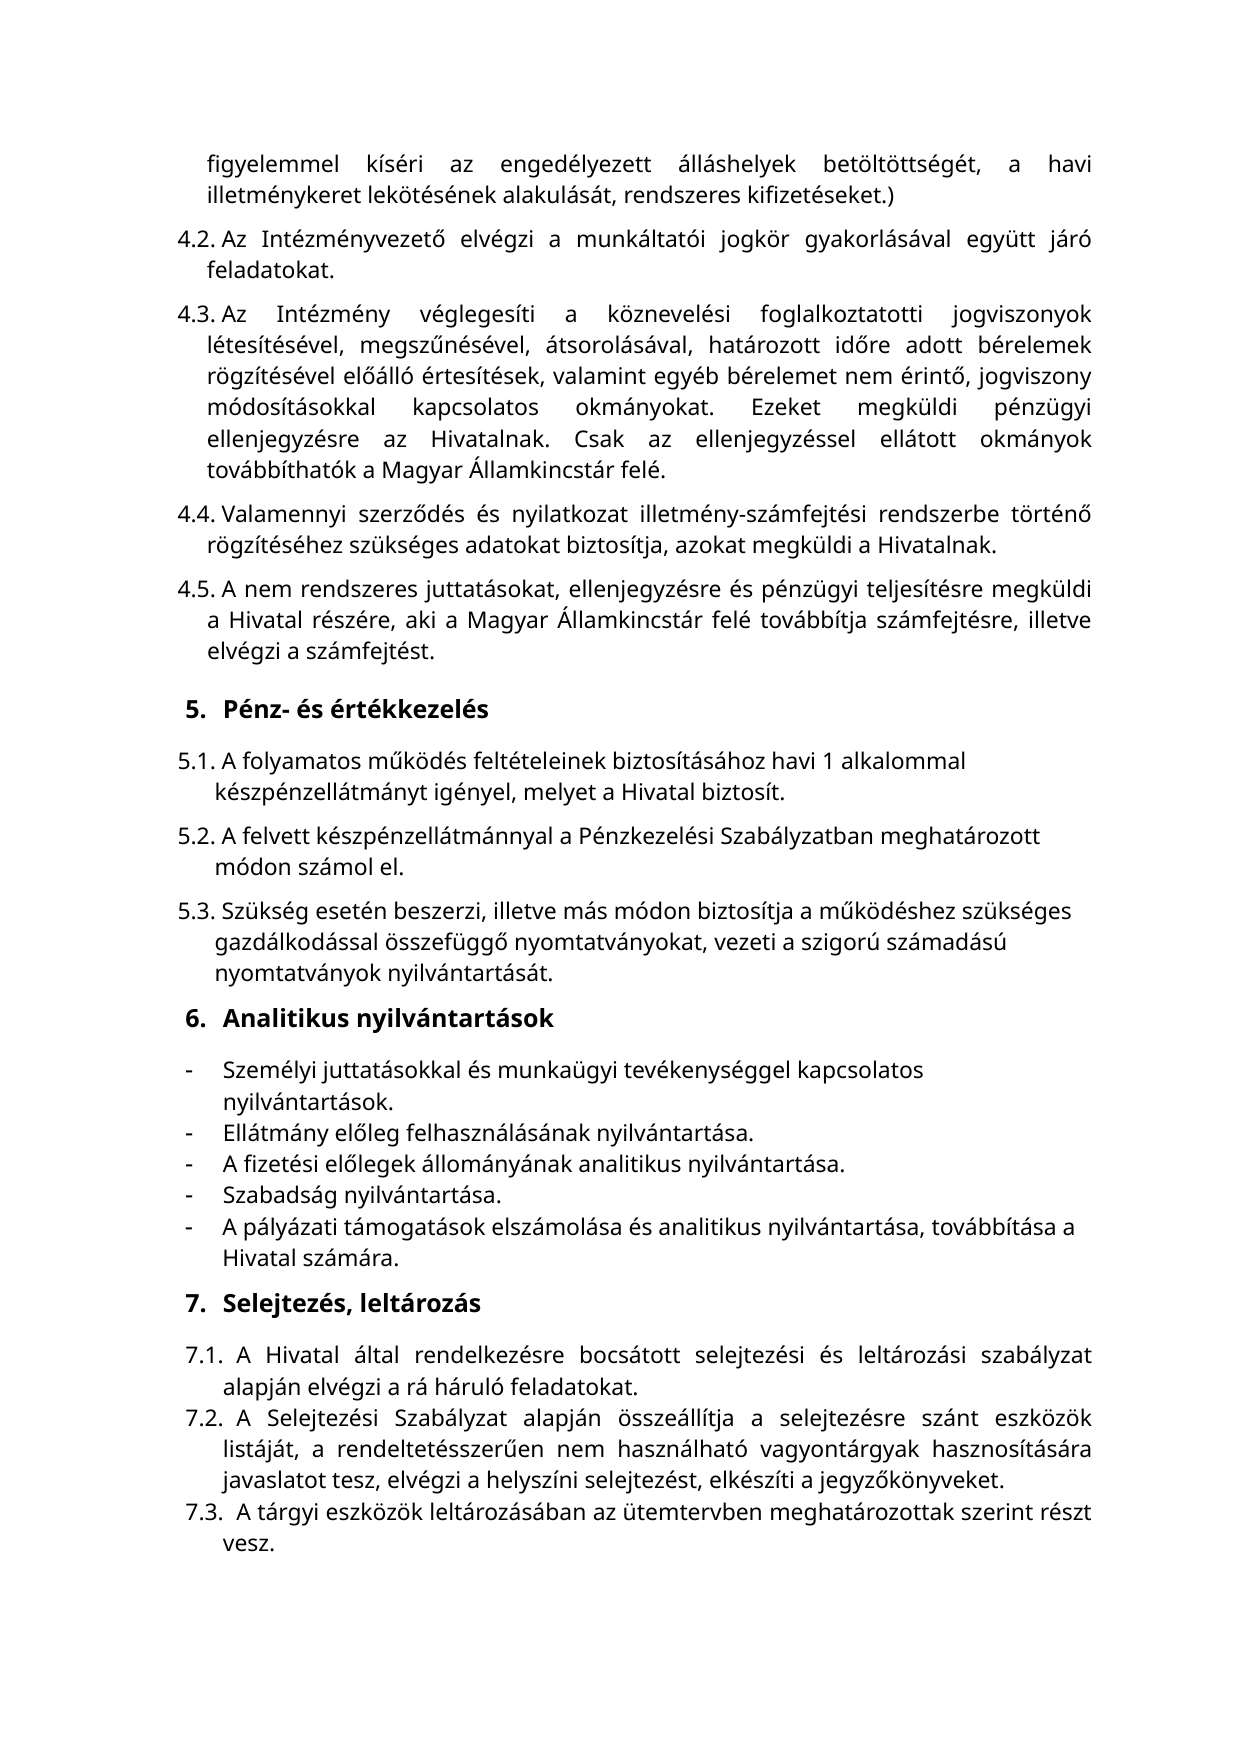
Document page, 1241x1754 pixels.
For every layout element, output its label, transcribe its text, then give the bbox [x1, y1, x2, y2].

list Pénz- és értékkezelés [185, 691, 1093, 725]
list A pályázati támogatások elszámolása és analitikus nyilvántartása, továbbítása a Hivatal számára. [185, 1211, 1093, 1273]
list Szükség esetén beszerzi, illetve más módon biztosítja a működéshez szükséges gazdálkodással összefüggő nyomtatványokat, vezeti a szigorú számadású nyomtatványok nyilvántartását. [177, 895, 1093, 988]
list Az Intézmény véglegesíti a köznevelési foglalkoztatotti jogviszonyok létesítésével, megszűnésével, átsorolásával, határozott időre adott bérelemek rögzítésével előálló értesítések, valamint egyéb bérelemet nem érintő, jogviszony módosításokkal kapcsolatos okmányokat. Ezeket megküldi pénzügyi ellenjegyzésre az Hivatalnak. Csak az ellenjegyzéssel ellátott okmányok továbbíthatók a Magyar Államkincstár felé. [177, 298, 1093, 485]
list Valamennyi szerződés és nyilatkozat illetmény-számfejtési rendszerbe történő rögzítéséhez szükséges adatokat biztosítja, azokat megküldi a Hivatalnak. [177, 498, 1093, 560]
list A felvett készpénzellátmánnyal a Pénzkezelési Szabályzatban meghatározott módon számol el. [177, 820, 1093, 882]
list A Hivatal által rendelkezésre bocsátott selejtezési és leltározási szabályzat alapján elvégzi a rá háruló feladatokat. [185, 1339, 1093, 1402]
list A nem rendszeres juttatásokat, ellenjegyzésre és pénzügyi teljesítésre megküldi a Hivatal részére, aki a Magyar Államkincstár felé továbbítja számfejtésre, illetve elvégzi a számfejtést. [177, 573, 1093, 666]
list Analitikus nyilvántartások [185, 1001, 1093, 1035]
list A Selejtezési Szabályzat alapján összeállítja a selejtezésre szánt eszközök listáját, a rendeltetésszerűen nem használható vagyontárgyak hasznosítására javaslatot tesz, elvégzi a helyszíni selejtezést, elkészíti a jegyzőkönyveket. [185, 1402, 1093, 1495]
list Szabadság nyilvántartása. [185, 1179, 1093, 1211]
list Selejtezés, leltározás [185, 1286, 1093, 1320]
list A fizetési előlegek állományának analitikus nyilvántartása. [185, 1148, 1093, 1179]
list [177, 148, 1093, 210]
list Ellátmány előleg felhasználásának nyilvántartása. [185, 1117, 1093, 1148]
list Az Intézményvezető elvégzi a munkáltatói jogkör gyakorlásával együtt járó feladatokat. [177, 223, 1093, 285]
list A folyamatos működés feltételeinek biztosításához havi 1 alkalommal készpénzellátmányt igényel, melyet a Hivatal biztosít. [177, 745, 1093, 807]
list Személyi juttatásokkal és munkaügyi tevékenységgel kapcsolatos nyilvántartások. [185, 1054, 1093, 1117]
list A tárgyi eszközök leltározásában az ütemtervben meghatározottak szerint részt vesz. [185, 1495, 1093, 1558]
